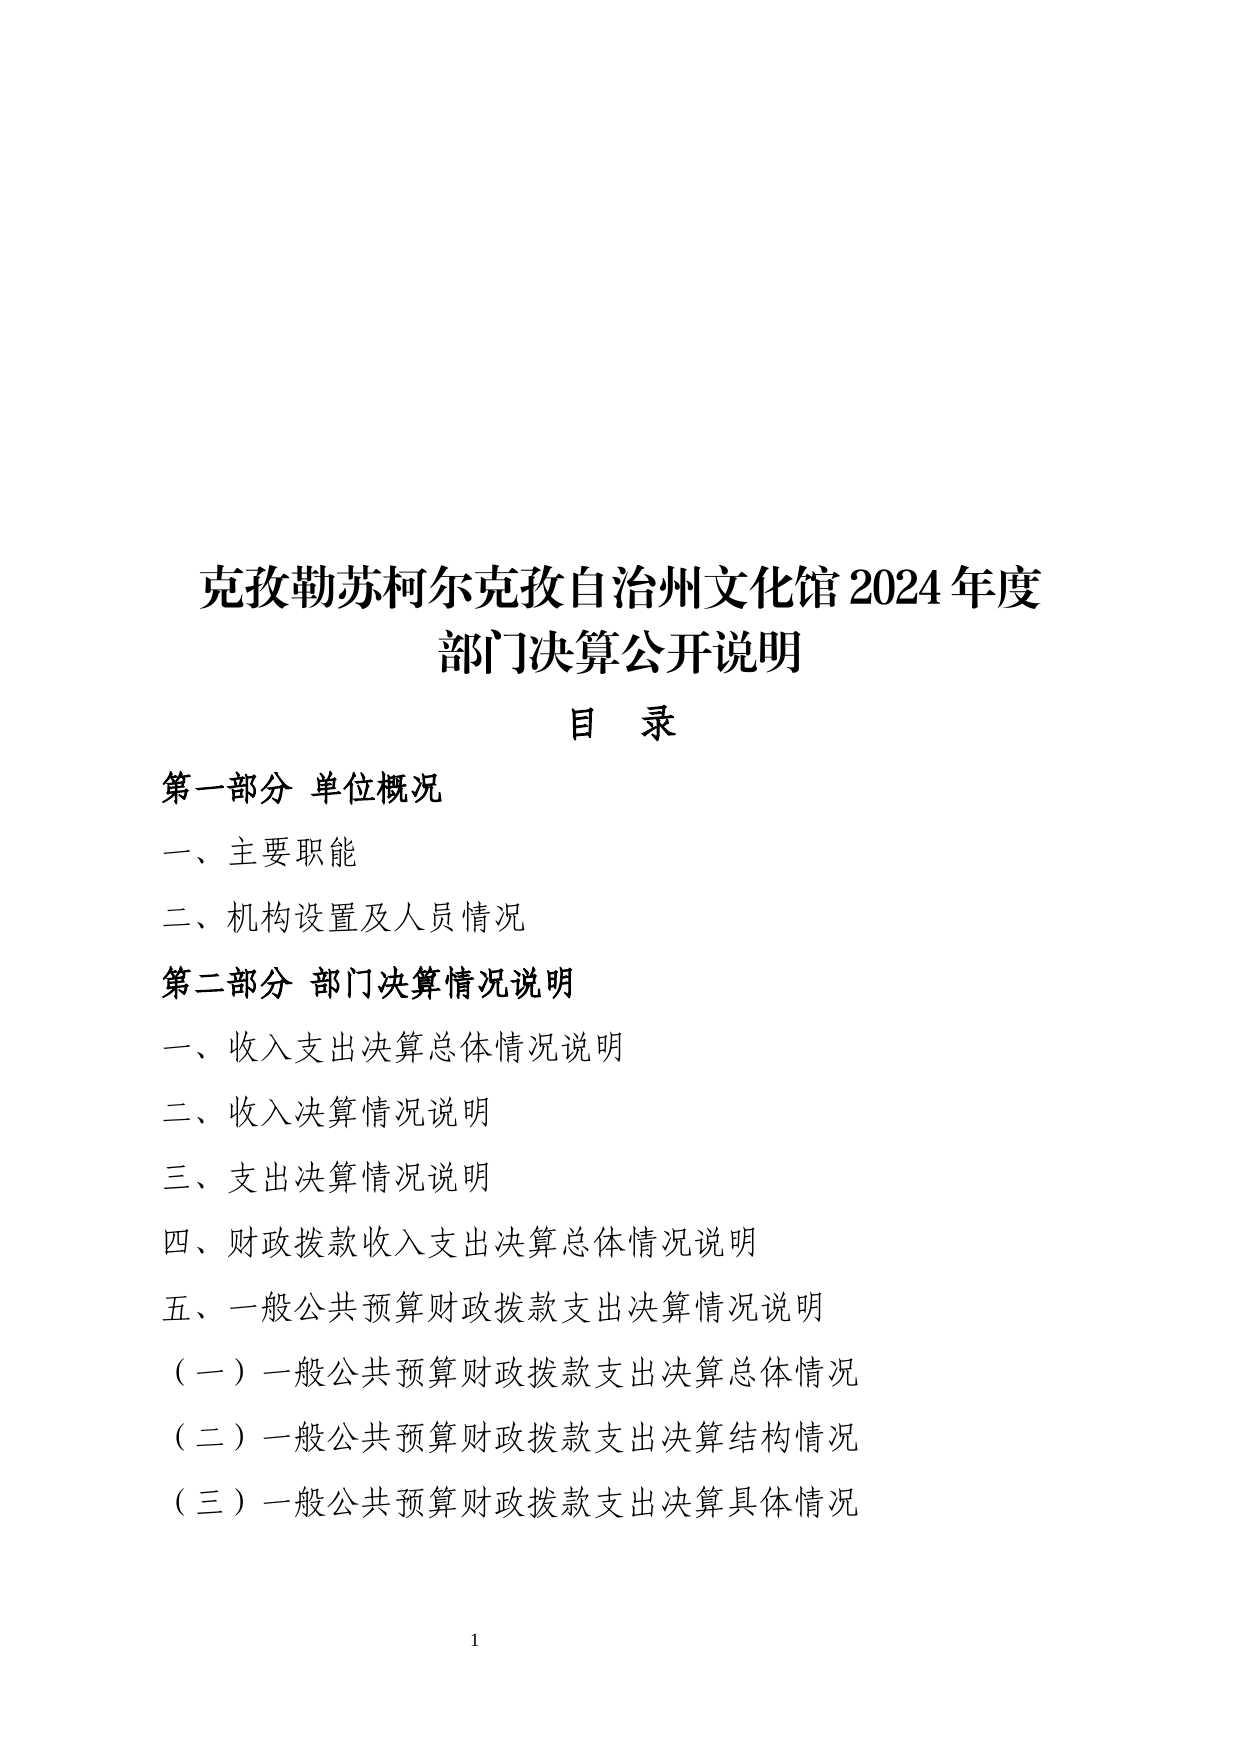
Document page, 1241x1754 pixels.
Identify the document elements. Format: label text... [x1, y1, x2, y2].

text 一、主要职能 [159, 818, 1081, 883]
text 三、支出决算情况说明 [159, 1143, 1081, 1208]
text 部门决算公开说明 [159, 623, 1081, 688]
text 五、一般公共预算财政拨款支出决算情况说明 [159, 1273, 1081, 1338]
text 克孜勒苏柯尔克孜自治州文化馆2024年度 [159, 558, 1081, 623]
text 二、收入决算情况说明 [159, 1078, 1081, 1143]
text （三）一般公共预算财政拨款支出决算具体情况 [159, 1468, 1081, 1533]
text 第二部分 部门决算情况说明 [159, 948, 1081, 1013]
text 二、机构设置及人员情况 [159, 883, 1081, 948]
text 第一部分 单位概况 [159, 753, 1081, 818]
text 目 录 [159, 688, 1081, 753]
text （二）一般公共预算财政拨款支出决算结构情况 [159, 1403, 1081, 1468]
text （一）一般公共预算财政拨款支出决算总体情况 [159, 1338, 1081, 1403]
text 四、财政拨款收入支出决算总体情况说明 [159, 1208, 1081, 1273]
text 一、收入支出决算总体情况说明 [159, 1013, 1081, 1078]
